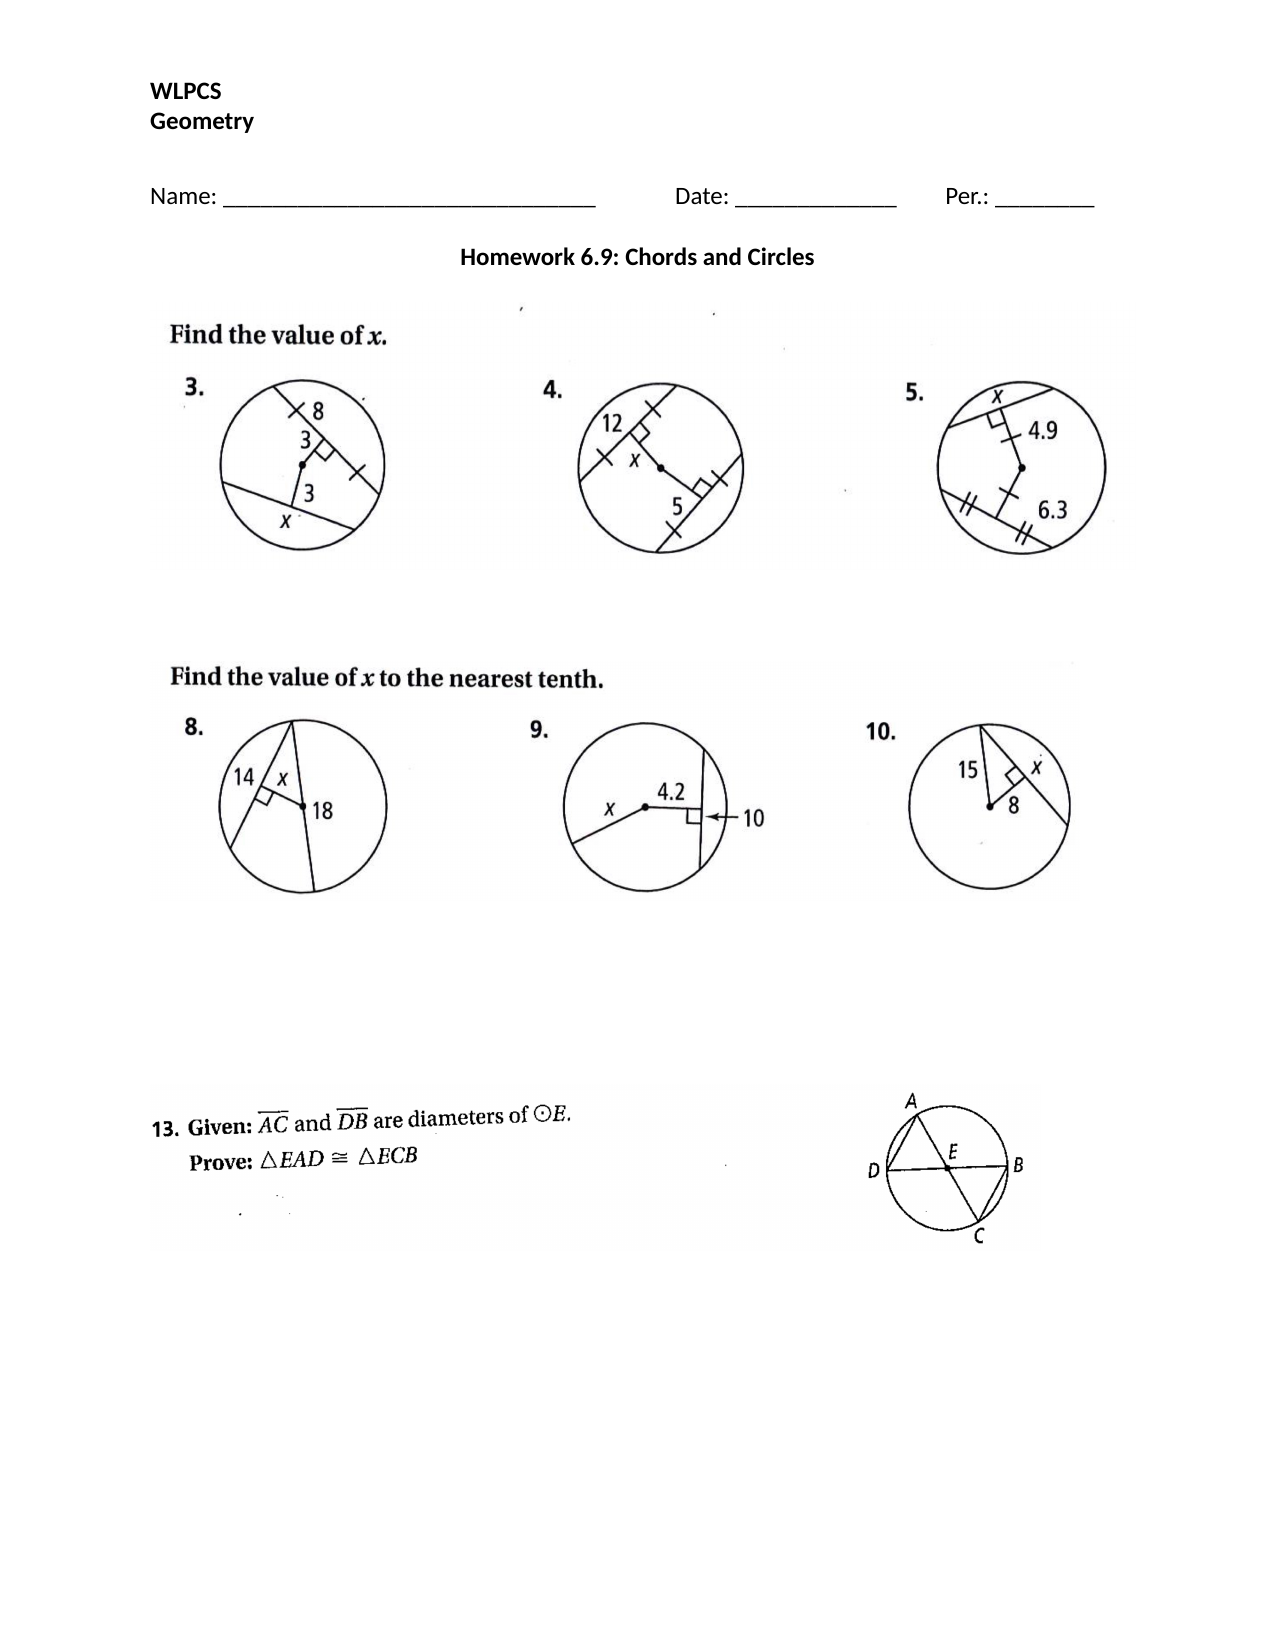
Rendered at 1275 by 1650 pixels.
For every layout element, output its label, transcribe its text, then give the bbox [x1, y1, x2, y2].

picture [150, 1084, 1042, 1251]
picture [150, 661, 1081, 901]
text Homework 6.9: Chords and Circles [150, 242, 1125, 272]
picture [150, 302, 1136, 570]
text Name: ______________________________ Date: _____________ Per.: ________ [150, 181, 1125, 211]
